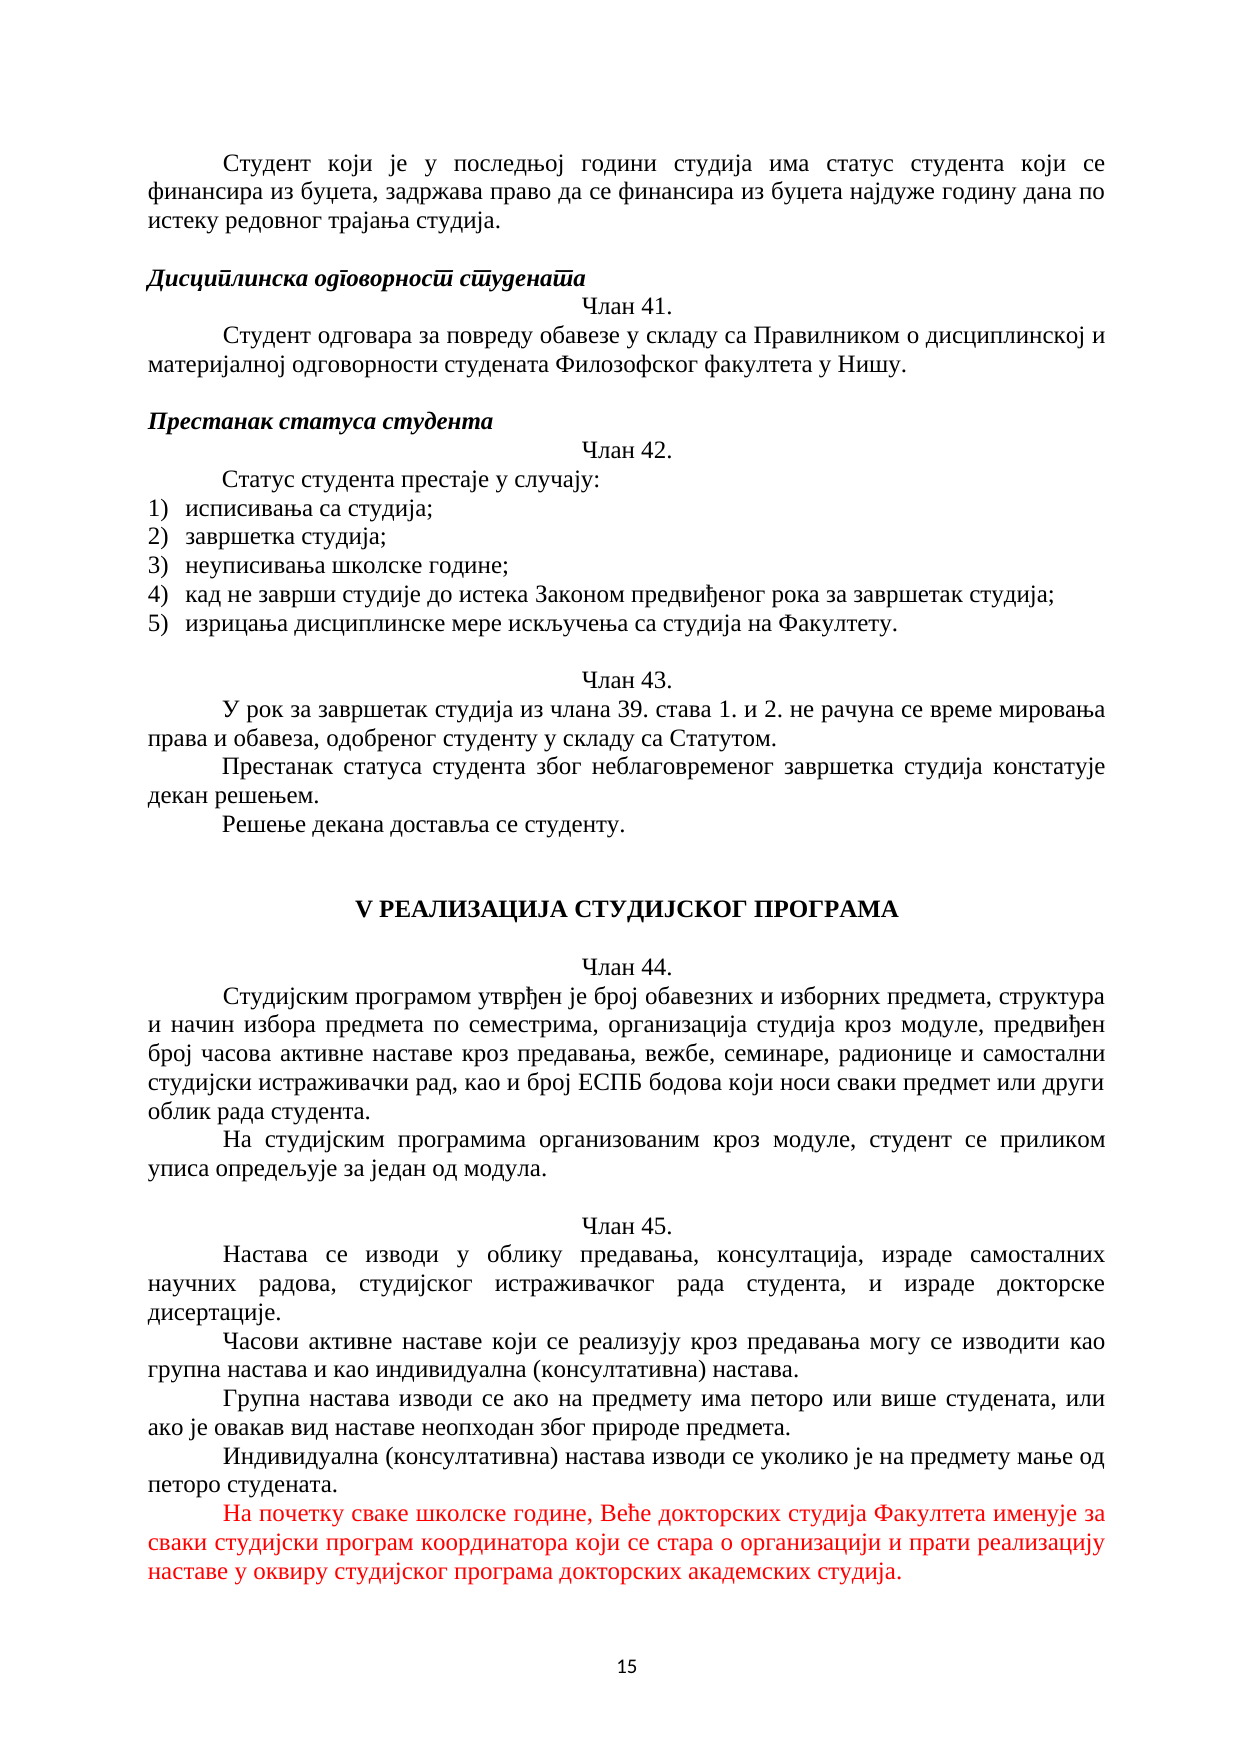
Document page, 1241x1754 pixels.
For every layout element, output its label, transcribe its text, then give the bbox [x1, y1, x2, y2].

list кад не заврши студије до истека Законом предвиђеног рока за завршетак студија; [148, 579, 1106, 608]
text Члан 41. [148, 291, 1106, 320]
text Престанак статуса студента [148, 406, 1106, 435]
text Члан 45. [148, 1211, 1106, 1239]
list исписивања са студија; [148, 493, 1106, 521]
text Статус студента престаје у случају: [148, 464, 1106, 493]
text Члан 42. [148, 435, 1106, 464]
text Групна настава изводи се ако на предмету има петоро или више студената, или ако је овакав вид наставе неопходан због природе предмета. [148, 1383, 1106, 1441]
text У рок за завршетак студија из члана 39. става 1. и 2. не рачуна се време мировања права и обавеза, одобреног студенту у складу са Статутом. [148, 694, 1106, 751]
text Члан 44. [148, 952, 1106, 981]
list изрицања дисциплинске мере искључења са студија на Факултету. [148, 608, 1106, 636]
text Настава се изводи у облику предавања, консултација, израде самосталних научних радова, студијског истраживачког рада студента, и израде докторске дисертације. [148, 1239, 1106, 1326]
text Студент који је у последњој години студија има статус студента који се финансира из буџета, задржава право да се финансира из буџета најдуже годину дана по истеку редовног трајања студија. [148, 148, 1106, 234]
list неуписивања школске године; [148, 550, 1106, 579]
list завршетка студија; [148, 521, 1106, 550]
text V РЕАЛИЗАЦИЈА СТУДИЈСКОГ ПРОГРАМА [148, 894, 1106, 923]
text На студијским програмима организованим кроз модуле, студент се приликом уписа опредељује за један од модула. [148, 1124, 1106, 1182]
text Студент одговара за повреду обавезе у складу са Правилником о дисциплинској и материјалној одговорности студената Филозофског факултета у Нишу. [148, 320, 1106, 378]
text Дисциплинска одговорност студената [148, 263, 1106, 291]
text Индивидуална (консултативна) настава изводи се уколико је на предмету мање од петоро студената. [148, 1441, 1106, 1498]
text Престанак статуса студента због неблаговременог завршетка студија констатује декан решењем. [148, 751, 1106, 809]
text Часови активне наставе који се реализују кроз предавања могу се изводити као групна настава и као индивидуална (консултативна) настава. [148, 1326, 1106, 1383]
text На почетку сваке школске године, Веће докторских студија Факултета именује за сваки студијски програм координатора који се стара о организацији и прати реализацију наставе у оквиру студијског програма докторских академских студија. [148, 1498, 1106, 1584]
text Студијским програмом утврђен је број обавезних и изборних предмета, структура и начин избора предмета по семестрима, организација студија кроз модуле, предвиђен број часова активне наставе кроз предавања, вежбе, семинаре, радионице и самостални студијски истраживачки рад, као и број ЕСПБ бодова који носи сваки предмет или други облик рада студента. [148, 981, 1106, 1124]
text Решење декана доставља се студенту. [148, 809, 1106, 838]
text Члан 43. [148, 665, 1106, 694]
